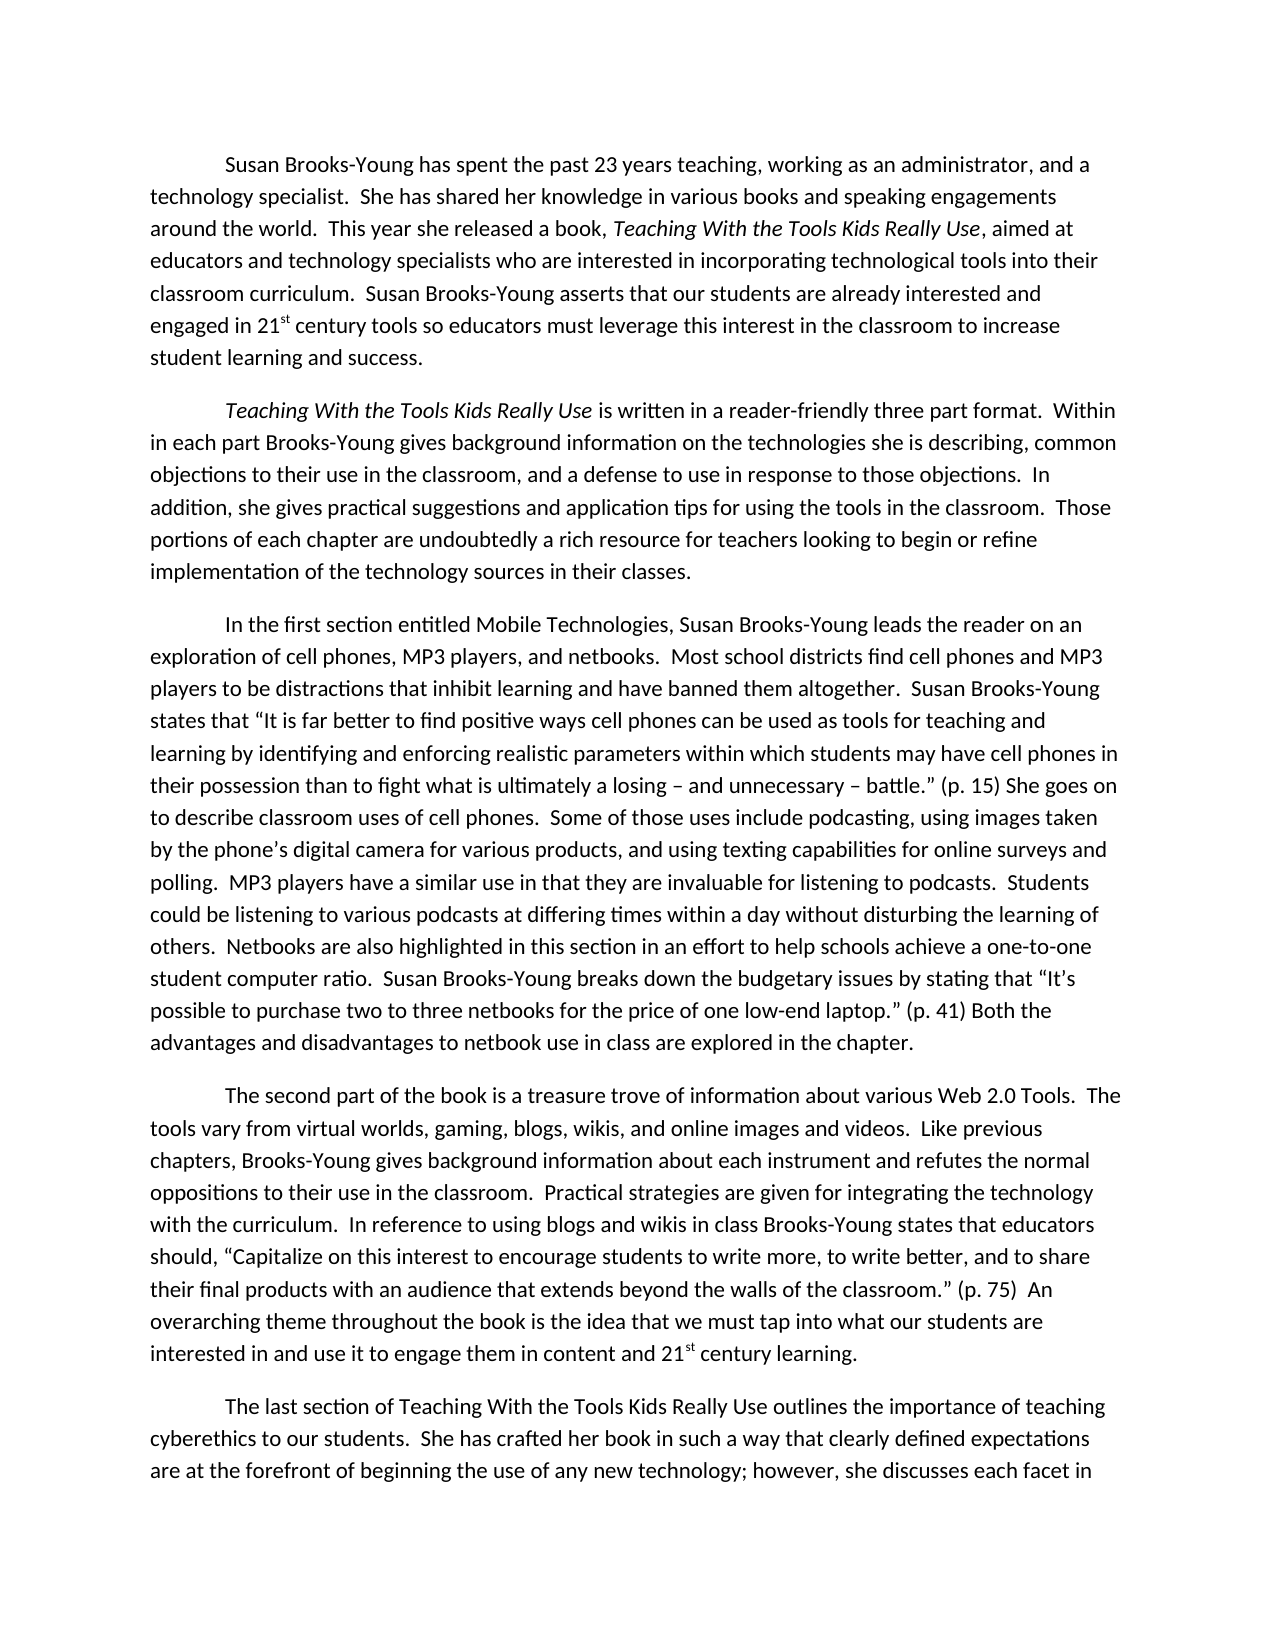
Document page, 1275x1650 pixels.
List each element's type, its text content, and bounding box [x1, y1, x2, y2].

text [150, 1392, 1125, 1484]
text Teaching With the Tools Kids Really Use is written in a reader-friendly three part format. Within in each part Brooks-Young gives background information on the technologies she is describing, common objections to their use in the classroom, and a defense to use in response to those objections. In addition, she gives practical suggestions and application tips for using the tools in the classroom. Those portions of each chapter are undoubtedly a rich resource for teachers looking to begin or refine implementation of the technology sources in their classes. [150, 396, 1125, 585]
text In the first section entitled Mobile Technologies, Susan Brooks-Young leads the reader on an exploration of cell phones, MP3 players, and netbooks. Most school districts find cell phones and MP3 players to be distractions that inhibit learning and have banned them altogether. Susan Brooks-Young states that “It is far better to find positive ways cell phones can be used as tools for teaching and learning by identifying and enforcing realistic parameters within which students may have cell phones in their possession than to fight what is ultimately a losing – and unnecessary – battle.” (p. 15) She goes on to describe classroom uses of cell phones. Some of those uses include podcasting, using images taken by the phone’s digital camera for various products, and using texting capabilities for online surveys and polling. MP3 players have a similar use in that they are invaluable for listening to podcasts. Students could be listening to various podcasts at differing times within a day without disturbing the learning of others. Netbooks are also highlighted in this section in an effort to help schools achieve a one-to-one student computer ratio. Susan Brooks-Young breaks down the budgetary issues by stating that “It’s possible to purchase two to three netbooks for the price of one low-end laptop.” (p. 41) Both the advantages and disadvantages to netbook use in class are explored in the chapter. [150, 610, 1125, 1057]
text Susan Brooks-Young has spent the past 23 years teaching, working as an administrator, and a technology specialist. She has shared her knowledge in various books and speaking engagements around the world. This year she released a book, Teaching With the Tools Kids Really Use, aimed at educators and technology specialists who are interested in incorporating technological tools into their classroom curriculum. Susan Brooks-Young asserts that our students are already interested and engaged in 21st century tools so educators must leverage this interest in the classroom to increase student learning and success. [150, 150, 1125, 371]
text The second part of the book is a treasure trove of information about various Web 2.0 Tools. The tools vary from virtual worlds, gaming, blogs, wikis, and online images and videos. Like previous chapters, Brooks-Young gives background information about each instrument and refutes the normal oppositions to their use in the classroom. Practical strategies are given for integrating the technology with the curriculum. In reference to using blogs and wikis in class Brooks-Young states that educators should, “Capitalize on this interest to encourage students to write more, to write better, and to share their final products with an audience that extends beyond the walls of the classroom.” (p. 75) An overarching theme throughout the book is the idea that we must tap into what our students are interested in and use it to engage them in content and 21st century learning. [150, 1082, 1125, 1367]
